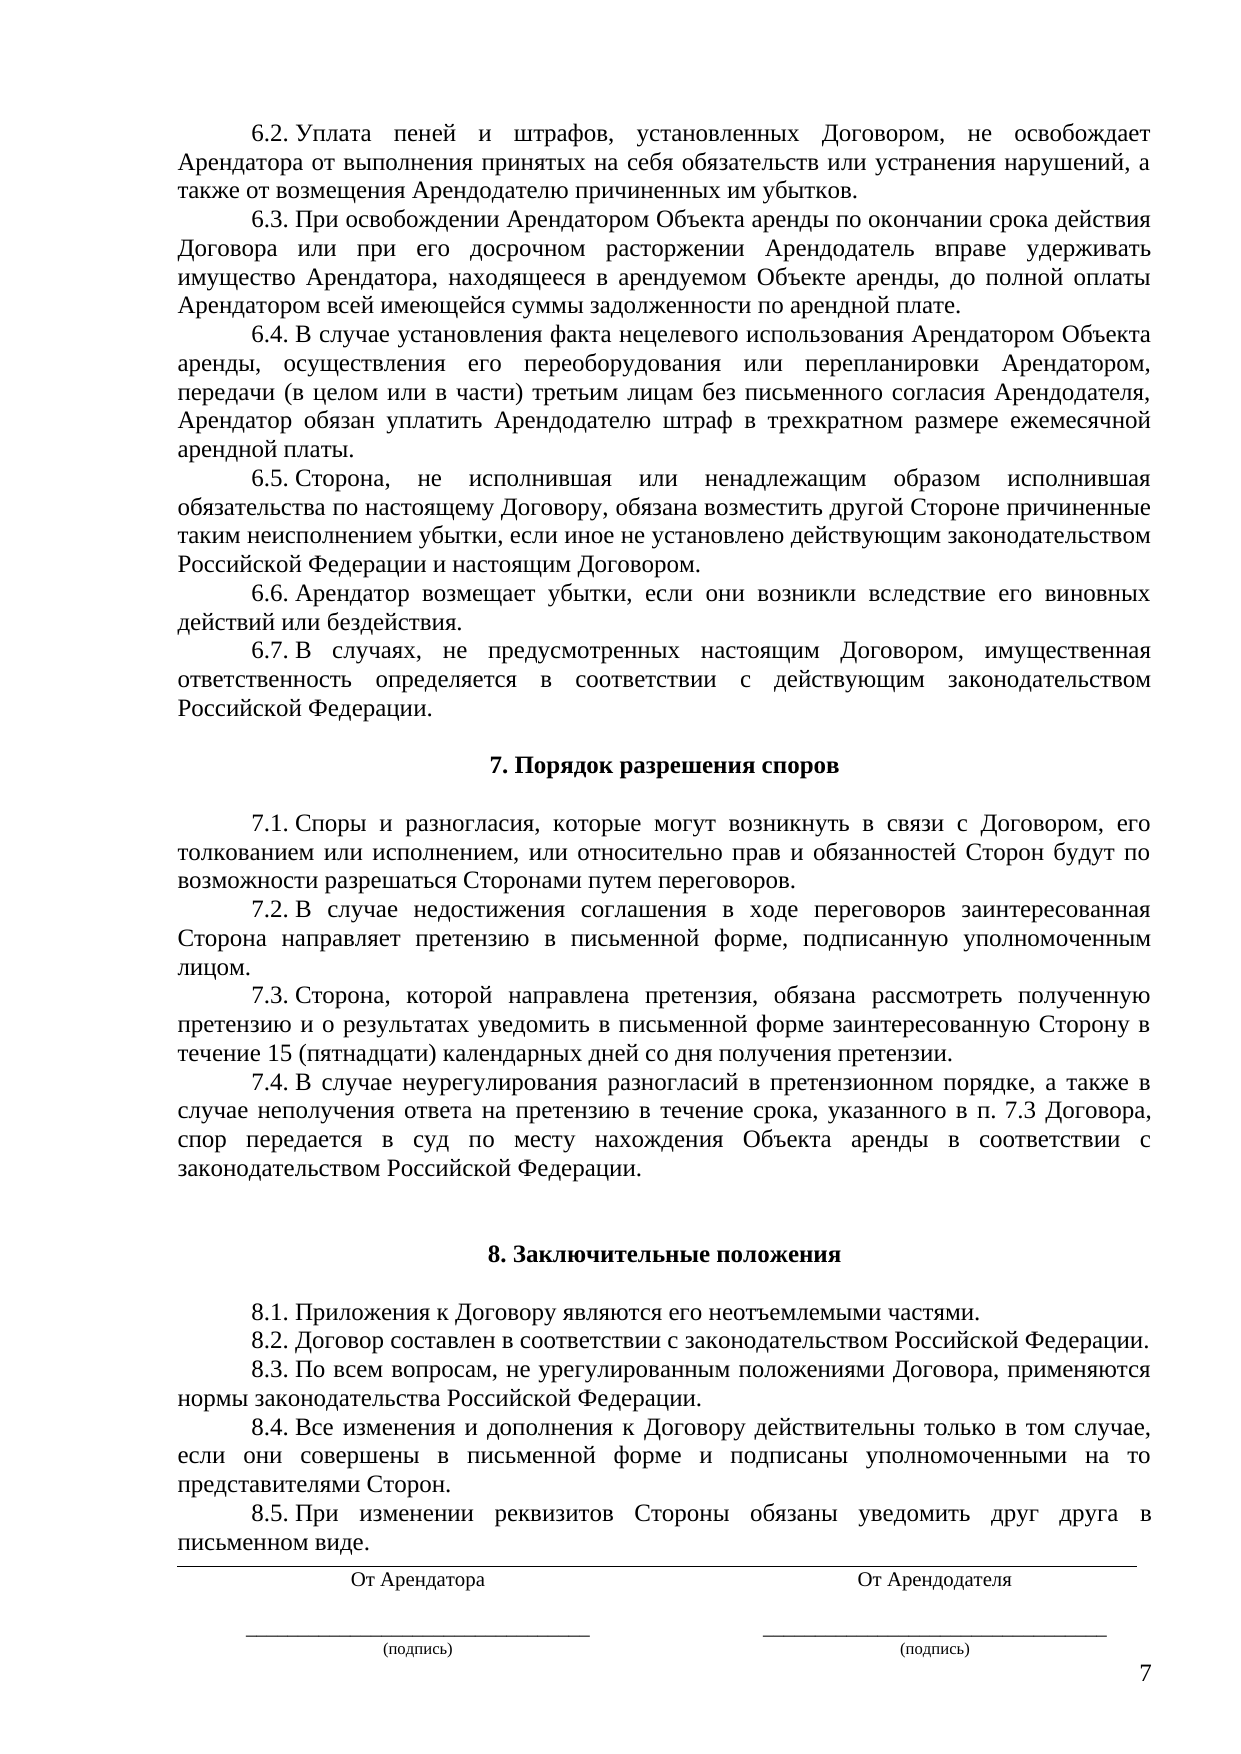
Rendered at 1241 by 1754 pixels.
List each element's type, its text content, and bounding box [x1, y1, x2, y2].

text 6.7. В случаях, не предусмотренных настоящим Договором, имущественная ответственность определяется в соответствии с действующим законодательством Российской Федерации. [177, 636, 1152, 722]
text 8.3. По всем вопросам, не урегулированным положениями Договора, применяются нормы законодательства Российской Федерации. [177, 1354, 1152, 1412]
text 8.2. Договор составлен в соответствии с законодательством Российской Федерации. [177, 1326, 1152, 1354]
text 7.4. В случае неурегулирования разногласий в претензионном порядке, а также в случае неполучения ответа на претензию в течение срока, указанного в п. 7.3 Договора, спор передается в суд по месту нахождения Объекта аренды в соответствии с законодательством Российской Федерации. [177, 1067, 1152, 1182]
text 7.3. Сторона, которой направлена претензия, обязана рассмотреть полученную претензию и о результатах уведомить в письменной форме заинтересованную Сторону в течение 15 (пятнадцати) календарных дней со дня получения претензии. [177, 981, 1152, 1067]
text 7.1. Споры и разногласия, которые могут возникнуть в связи с Договором, его толкованием или исполнением, или относительно прав и обязанностей Сторон будут по возможности разрешаться Сторонами путем переговоров. [177, 808, 1152, 894]
text 6.4. В случае установления факта нецелевого использования Арендатором Объекта аренды, осуществления его переоборудования или перепланировки Арендатором, передачи (в целом или в части) третьим лицам без письменного согласия Арендодателя, Арендатор обязан уплатить Арендодателю штраф в трехкратном размере ежемесячной арендной платы. [177, 319, 1152, 463]
text 8. Заключительные положения [177, 1239, 1152, 1268]
text 6.3. При освобождении Арендатором Объекта аренды по окончании срока действия Договора или при его досрочном расторжении Арендодатель вправе удерживать имущество Арендатора, находящееся в арендуемом Объекте аренды, до полной оплаты Арендатором всей имеющейся суммы задолженности по арендной плате. [177, 204, 1152, 319]
text 7.2. В случае недостижения соглашения в ходе переговоров заинтересованная Сторона направляет претензию в письменной форме, подписанную уполномоченным лицом. [177, 894, 1152, 981]
text 6.2. Уплата пеней и штрафов, установленных Договором, не освобождает Арендатора от выполнения принятых на себя обязательств или устранения нарушений, а также от возмещения Арендодателю причиненных им убытков. [177, 118, 1152, 204]
text 8.5. При изменении реквизитов Стороны обязаны уведомить друг друга в письменном виде. [177, 1498, 1152, 1556]
text 7. Порядок разрешения споров [177, 751, 1152, 779]
text 8.4. Все изменения и дополнения к Договору действительны только в том случае, если они совершены в письменной форме и подписаны уполномоченными на то представителями Сторон. [177, 1412, 1152, 1498]
text 6.5. Сторона, не исполнившая или ненадлежащим образом исполнившая обязательства по настоящему Договору, обязана возместить другой Стороне причиненные таким неисполнением убытки, если иное не установлено действующим законодательством Российской Федерации и настоящим Договором. [177, 463, 1152, 578]
text 8.1. Приложения к Договору являются его неотъемлемыми частями. [177, 1297, 1152, 1326]
text 6.6. Арендатор возмещает убытки, если они возникли вследствие его виновных действий или бездействия. [177, 578, 1152, 636]
